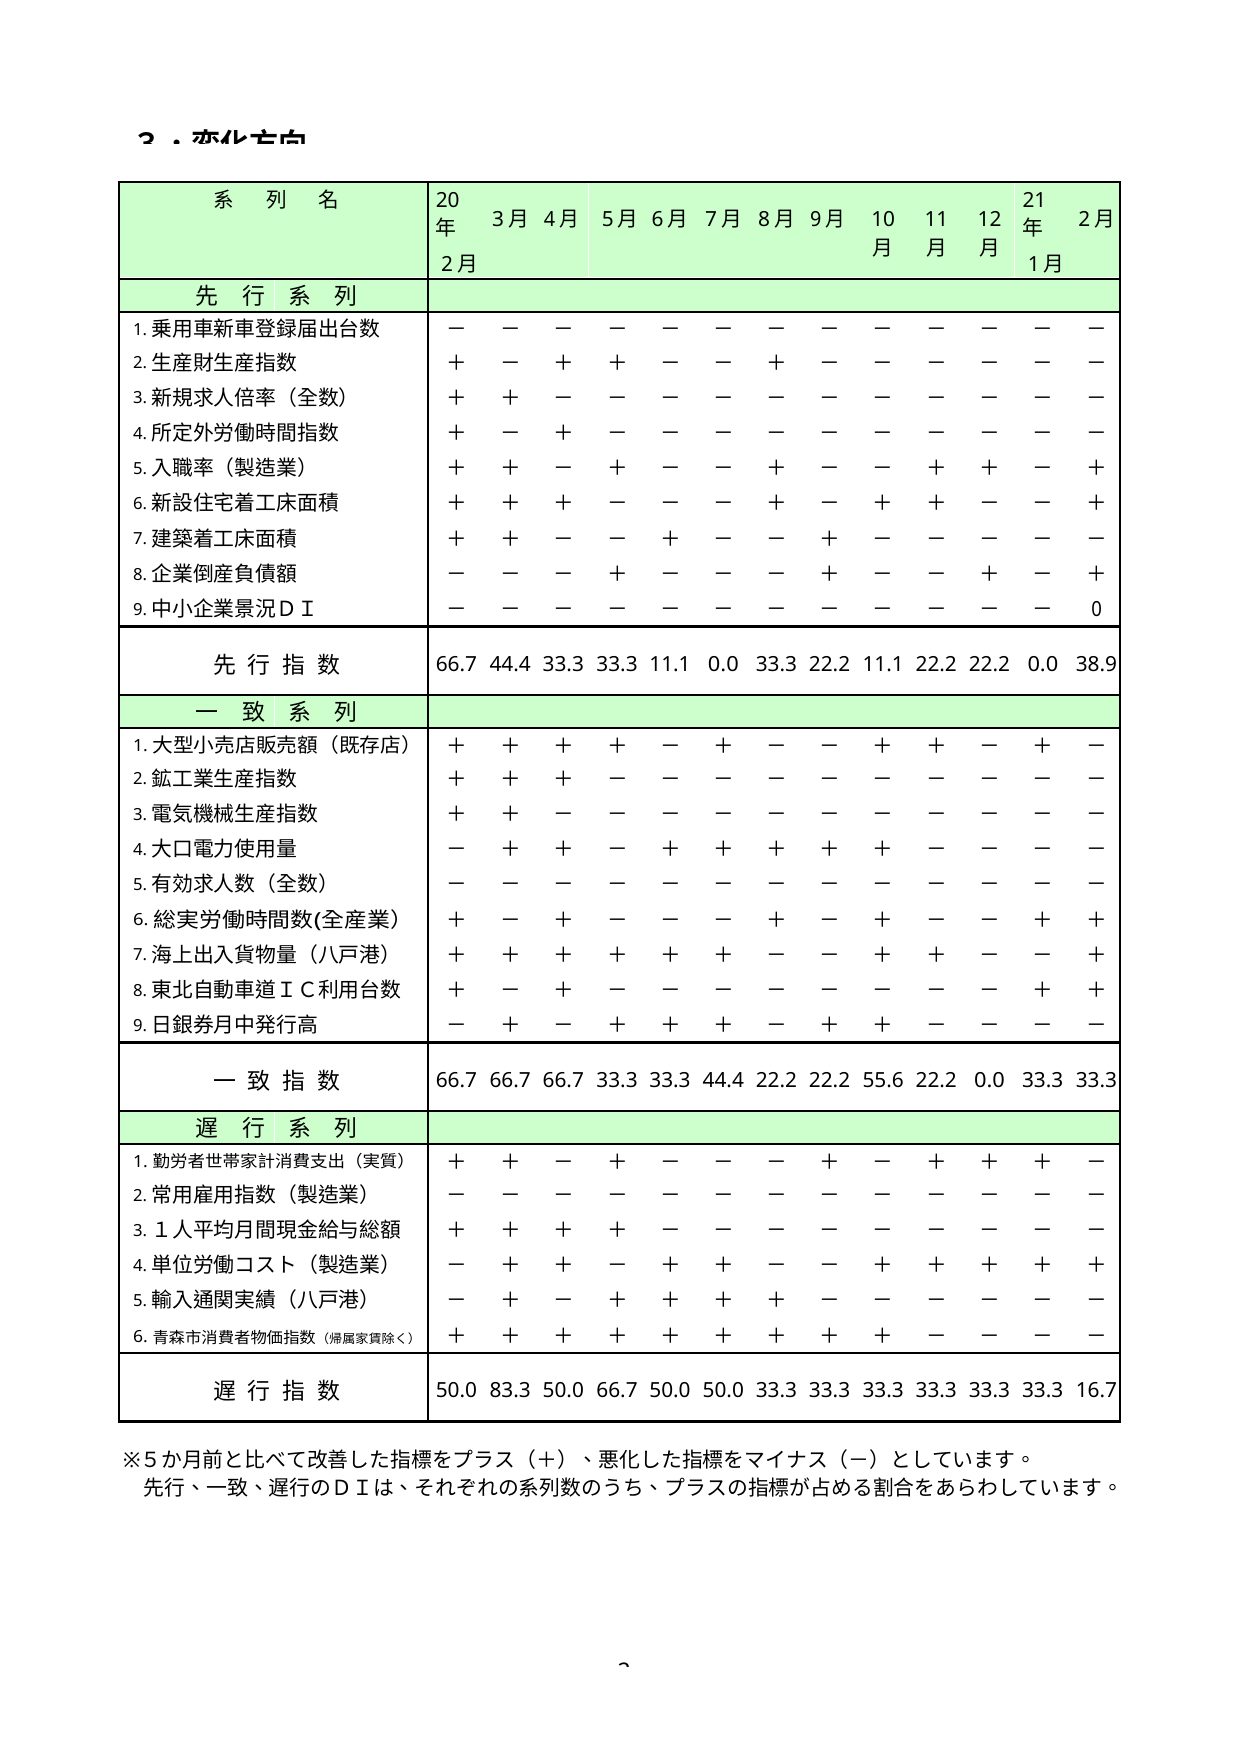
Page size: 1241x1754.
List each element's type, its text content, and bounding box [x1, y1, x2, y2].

table_cell － [695, 902, 748, 937]
table_cell － [1068, 345, 1119, 380]
table_cell 一 [120, 696, 237, 727]
table_cell － [535, 867, 588, 902]
table_cell 66.7 [429, 628, 482, 694]
table_cell 先 [120, 628, 237, 694]
table_cell ＋ [589, 1008, 642, 1041]
table_cell － [482, 556, 535, 591]
table_cell ＋ [748, 1283, 801, 1318]
table_cell － [429, 1248, 482, 1283]
table_cell － [642, 415, 695, 451]
table_cell － [908, 1213, 961, 1248]
table_cell － [1068, 831, 1119, 867]
table_cell － [1068, 313, 1119, 345]
table_cell － [961, 486, 1014, 521]
table_cell － [642, 867, 695, 902]
text ※５か月前と比べて改善した指標をプラス（＋）、悪化した指標をマイナス（－）としています。 [123, 1445, 1142, 1473]
table_cell － [801, 937, 855, 972]
table_cell ＋ [908, 486, 961, 521]
table_cell － [801, 415, 855, 451]
table_cell 33.3 [961, 1354, 1014, 1420]
table_cell ＋ [429, 1145, 482, 1177]
table_cell － [801, 902, 855, 937]
table_cell ＋ [482, 1145, 535, 1177]
table_cell 33.3 [1068, 1044, 1119, 1110]
table_cell ＋ [961, 556, 1014, 591]
table_cell 33.3 [1015, 1354, 1068, 1420]
table_cell － [748, 972, 801, 1007]
table_cell 66.7 [589, 1354, 642, 1420]
table_cell ＋ [801, 521, 855, 556]
table_cell 33.3 [589, 1044, 642, 1110]
table_cell － [961, 937, 1014, 972]
table_cell ＋ [642, 1283, 695, 1318]
table_cell ＋ [482, 521, 535, 556]
table_cell 1. 勤労者世帯家計消費支出（実質） [120, 1145, 427, 1177]
table_cell － [589, 486, 642, 521]
table_cell － [429, 1008, 482, 1041]
table_cell － [801, 380, 855, 415]
table_cell － [642, 972, 695, 1007]
table_cell － [482, 345, 535, 380]
table_cell － [961, 521, 1014, 556]
table_cell － [642, 902, 695, 937]
table_cell － [961, 345, 1014, 380]
table_cell 22.2 [908, 628, 961, 694]
table_cell － [1015, 521, 1068, 556]
table_cell － [642, 313, 695, 345]
table_cell － [855, 591, 908, 625]
table_cell － [589, 972, 642, 1007]
table_cell 33.3 [855, 1354, 908, 1420]
table_cell － [482, 591, 535, 625]
table_cell － [961, 831, 1014, 867]
table_header 20年 2月 [429, 183, 482, 277]
table_cell － [589, 796, 642, 831]
table_cell － [855, 761, 908, 796]
table_cell 66.7 [482, 1044, 535, 1110]
table_cell － [908, 380, 961, 415]
table_cell ＋ [961, 451, 1014, 486]
table_cell － [855, 521, 908, 556]
table_cell ＋ [801, 1008, 855, 1041]
table_cell － [642, 345, 695, 380]
table_cell － [961, 796, 1014, 831]
table_cell － [1015, 1318, 1068, 1352]
table_cell － [642, 761, 695, 796]
table_cell ＋ [1068, 937, 1119, 972]
table_cell ＋ [1015, 1248, 1068, 1283]
table_cell － [1068, 1145, 1119, 1177]
table_cell － [642, 486, 695, 521]
table_cell ＋ [695, 1283, 748, 1318]
table_cell － [695, 521, 748, 556]
table_cell － [748, 521, 801, 556]
table_cell ＋ [855, 1318, 908, 1352]
table_cell － [908, 761, 961, 796]
table_cell － [1015, 313, 1068, 345]
table_cell － [642, 380, 695, 415]
table_cell － [482, 972, 535, 1007]
table_cell － [801, 972, 855, 1007]
table_cell 遅 [120, 1112, 237, 1143]
table_cell － [748, 1177, 801, 1212]
table_cell － [801, 1248, 855, 1283]
table_cell ＋ [1068, 1248, 1119, 1283]
table_cell 50.0 [695, 1354, 748, 1420]
table_header 5月 [589, 183, 642, 277]
table_cell － [1015, 415, 1068, 451]
table_cell ＋ [642, 1318, 695, 1352]
table_cell － [908, 867, 961, 902]
table_cell － [748, 556, 801, 591]
table_cell 指 [275, 1044, 312, 1110]
table_cell － [589, 1248, 642, 1283]
table_cell ＋ [535, 486, 588, 521]
table_cell 66.7 [535, 1044, 588, 1110]
table_cell － [908, 972, 961, 1007]
table_cell 22.2 [908, 1044, 961, 1110]
table_cell 8. 企業倒産負債額 [120, 556, 427, 591]
table_cell 列 [312, 1112, 427, 1143]
table_cell － [961, 313, 1014, 345]
table_cell － [748, 1248, 801, 1283]
table_cell ＋ [1015, 902, 1068, 937]
table_header 8月 [748, 183, 801, 277]
table_cell ＋ [908, 937, 961, 972]
table_cell － [855, 1283, 908, 1318]
table_cell － [748, 761, 801, 796]
table_cell ＋ [429, 345, 482, 380]
table_cell － [855, 313, 908, 345]
table_cell － [855, 1177, 908, 1212]
table_header 7月 [695, 183, 748, 277]
table_cell ＋ [482, 937, 535, 972]
table_cell 3. １人平均月間現金給与総額 [120, 1213, 427, 1248]
table_cell 3. 新規求人倍率（全数） [120, 380, 427, 415]
table_cell － [535, 1283, 588, 1318]
table_cell － [695, 867, 748, 902]
table_cell ＋ [1015, 972, 1068, 1007]
table_cell 一 [120, 1044, 237, 1110]
table_cell － [1015, 1283, 1068, 1318]
table_cell － [748, 380, 801, 415]
table_cell 2. 常用雇用指数（製造業） [120, 1177, 427, 1212]
table_cell － [695, 415, 748, 451]
table_cell － [1015, 591, 1068, 625]
table_cell － [429, 867, 482, 902]
table_cell ＋ [642, 521, 695, 556]
table_cell － [1015, 1177, 1068, 1212]
table_cell ＋ [908, 451, 961, 486]
table_cell 66.7 [429, 1044, 482, 1110]
table_cell － [748, 313, 801, 345]
table_cell － [908, 556, 961, 591]
table_cell 44.4 [695, 1044, 748, 1110]
table_cell ＋ [748, 1318, 801, 1352]
table_cell 33.3 [535, 628, 588, 694]
table_cell － [589, 761, 642, 796]
table_cell 5. 輸入通関実績（八戸港） [120, 1283, 427, 1318]
table_cell 22.2 [748, 1044, 801, 1110]
table_cell － [695, 1177, 748, 1212]
table_cell － [1068, 867, 1119, 902]
table_cell ＋ [642, 1248, 695, 1283]
table_cell － [589, 521, 642, 556]
table_header 系 [120, 183, 237, 277]
table_cell 1. 乗用車新車登録届出台数 [120, 313, 427, 345]
table_cell － [908, 1318, 961, 1352]
table_cell － [642, 1177, 695, 1212]
table_cell － [1015, 486, 1068, 521]
table_cell ＋ [695, 831, 748, 867]
table_cell 致 [237, 696, 274, 727]
table_cell － [1068, 1177, 1119, 1212]
table_cell 22.2 [801, 628, 855, 694]
table_cell 数 [312, 628, 427, 694]
table_cell － [1068, 1213, 1119, 1248]
table_cell ＋ [695, 937, 748, 972]
table_cell － [1068, 1008, 1119, 1041]
table_cell － [855, 415, 908, 451]
table_cell ＋ [482, 796, 535, 831]
table_cell － [855, 345, 908, 380]
table_cell － [908, 591, 961, 625]
table_cell － [535, 451, 588, 486]
table_cell 2. 鉱工業生産指数 [120, 761, 427, 796]
table_cell ＋ [695, 1008, 748, 1041]
table_cell 指 [275, 628, 312, 694]
table_cell － [908, 796, 961, 831]
table_cell － [589, 380, 642, 415]
table_cell 系 [275, 696, 312, 727]
table_cell － [482, 867, 535, 902]
table_cell － [642, 729, 695, 761]
table_cell 5. 入職率（製造業） [120, 451, 427, 486]
table_cell ＋ [589, 729, 642, 761]
table_cell － [855, 556, 908, 591]
table_cell ＋ [589, 1145, 642, 1177]
table_cell ＋ [748, 831, 801, 867]
table_cell ＋ [748, 451, 801, 486]
table_cell ＋ [535, 1213, 588, 1248]
table_header 3月 [482, 183, 535, 277]
table_cell ＋ [429, 761, 482, 796]
table_cell － [961, 1177, 1014, 1212]
table_cell ＋ [589, 1283, 642, 1318]
table_cell 0.0 [695, 628, 748, 694]
table_cell － [908, 1283, 961, 1318]
table_cell － [482, 1177, 535, 1212]
table_cell － [908, 1177, 961, 1212]
table_cell － [908, 313, 961, 345]
table_cell － [429, 313, 482, 345]
table_cell － [589, 831, 642, 867]
table_cell － [589, 902, 642, 937]
table_cell － [855, 867, 908, 902]
table_cell ＋ [855, 937, 908, 972]
table_cell － [1015, 556, 1068, 591]
table_cell － [535, 591, 588, 625]
table_cell － [535, 1145, 588, 1177]
table_cell 38.9 [1068, 628, 1119, 694]
table_cell ＋ [535, 415, 588, 451]
table_cell － [642, 556, 695, 591]
table_cell ＋ [429, 486, 482, 521]
table_cell ＋ [589, 451, 642, 486]
table_cell － [429, 831, 482, 867]
table_cell ＋ [855, 831, 908, 867]
table_cell 4. 大口電力使用量 [120, 831, 427, 867]
table_cell ＋ [642, 831, 695, 867]
table_cell 55.6 [855, 1044, 908, 1110]
table_cell 列 [312, 280, 427, 311]
table_cell ＋ [429, 972, 482, 1007]
table_cell ＋ [589, 556, 642, 591]
table_cell － [855, 380, 908, 415]
table_cell ＋ [642, 937, 695, 972]
table_cell 83.3 [482, 1354, 535, 1420]
table_cell 5. 有効求人数（全数） [120, 867, 427, 902]
table_cell 列 [312, 696, 427, 727]
table_cell － [855, 451, 908, 486]
table_cell ＋ [908, 1248, 961, 1283]
table_cell － [961, 591, 1014, 625]
table_cell － [1015, 451, 1068, 486]
table_cell ＋ [1068, 486, 1119, 521]
table_cell ＋ [908, 1145, 961, 1177]
table_cell － [695, 556, 748, 591]
table_cell － [695, 345, 748, 380]
table_cell 行 [237, 280, 274, 311]
table_cell － [801, 761, 855, 796]
table_cell － [961, 902, 1014, 937]
table_cell ＋ [535, 902, 588, 937]
table_cell 致 [237, 1044, 274, 1110]
table_cell － [748, 937, 801, 972]
table_cell ＋ [429, 729, 482, 761]
table_cell － [589, 313, 642, 345]
table_cell － [961, 867, 1014, 902]
table_cell 33.3 [908, 1354, 961, 1420]
table_cell 6. 新設住宅着工床面積 [120, 486, 427, 521]
table_cell － [695, 972, 748, 1007]
table_cell － [855, 796, 908, 831]
table_cell ＋ [482, 1318, 535, 1352]
table_cell ＋ [801, 1318, 855, 1352]
table_cell － [908, 902, 961, 937]
table_cell － [801, 1283, 855, 1318]
table_cell ＋ [748, 345, 801, 380]
table_cell － [429, 591, 482, 625]
table_cell － [589, 591, 642, 625]
table_cell － [801, 1213, 855, 1248]
table_cell 33.3 [1015, 1044, 1068, 1110]
table_cell 先 [120, 280, 237, 311]
table_cell － [1068, 729, 1119, 761]
table_cell － [801, 867, 855, 902]
table_cell － [695, 313, 748, 345]
table_cell － [748, 867, 801, 902]
table_cell ＋ [1015, 729, 1068, 761]
table_cell － [961, 380, 1014, 415]
table_header 2月 [1068, 183, 1119, 277]
table_cell － [589, 415, 642, 451]
table_cell ＋ [855, 1248, 908, 1283]
table_cell － [748, 591, 801, 625]
table_cell － [1015, 1213, 1068, 1248]
table_cell － [429, 556, 482, 591]
table_cell ＋ [1068, 556, 1119, 591]
table_cell － [1015, 831, 1068, 867]
table_cell 16.7 [1068, 1354, 1119, 1420]
table_cell 行 [237, 628, 274, 694]
table_cell 11.1 [642, 628, 695, 694]
table_cell ＋ [429, 415, 482, 451]
table_header 12月 [961, 183, 1014, 277]
table_cell ＋ [482, 1008, 535, 1041]
table_cell 4. 所定外労働時間指数 [120, 415, 427, 451]
table_cell － [429, 1177, 482, 1212]
table_cell ＋ [1068, 902, 1119, 937]
table_cell － [908, 831, 961, 867]
table_cell ＋ [589, 937, 642, 972]
table_cell ＋ [589, 345, 642, 380]
table_cell [429, 696, 1119, 727]
table_cell 44.4 [482, 628, 535, 694]
table_cell 指 [275, 1354, 312, 1420]
table_cell － [695, 1145, 748, 1177]
table_cell 33.3 [589, 628, 642, 694]
table_cell － [855, 1213, 908, 1248]
table_cell － [642, 451, 695, 486]
table_cell 7. 建築着工床面積 [120, 521, 427, 556]
table_cell － [1068, 1318, 1119, 1352]
table_cell － [642, 1213, 695, 1248]
table_cell ＋ [535, 761, 588, 796]
table_cell － [695, 761, 748, 796]
table_cell ＋ [855, 729, 908, 761]
table_cell － [1015, 380, 1068, 415]
table_cell － [961, 1318, 1014, 1352]
table_header 4月 [535, 183, 588, 277]
table_cell － [961, 1213, 1014, 1248]
table_cell － [429, 1283, 482, 1318]
table_cell － [535, 380, 588, 415]
table_cell ＋ [429, 380, 482, 415]
table_cell － [695, 486, 748, 521]
table_cell ＋ [1068, 451, 1119, 486]
table_header 列 [237, 183, 312, 277]
table_cell － [1015, 345, 1068, 380]
table_cell 系 [275, 280, 312, 311]
table_cell ＋ [429, 521, 482, 556]
table_cell 0.0 [1015, 628, 1068, 694]
table_cell 3. 電気機械生産指数 [120, 796, 427, 831]
table_cell 33.3 [642, 1044, 695, 1110]
table_cell － [535, 556, 588, 591]
table_cell 33.3 [748, 628, 801, 694]
table_header 6月 [642, 183, 695, 277]
table_cell － [482, 902, 535, 937]
table_cell － [1015, 937, 1068, 972]
table_cell ＋ [535, 831, 588, 867]
table_cell 8. 東北自動車道ＩＣ利用台数 [120, 972, 427, 1007]
table_cell － [535, 521, 588, 556]
table_cell ＋ [801, 831, 855, 867]
table_cell [429, 280, 1119, 311]
table_cell － [801, 486, 855, 521]
table_cell ＋ [1015, 1145, 1068, 1177]
table_cell ＋ [855, 486, 908, 521]
table_cell － [642, 591, 695, 625]
table_cell [429, 1112, 1119, 1143]
table_cell 数 [312, 1354, 427, 1420]
table_cell － [855, 1145, 908, 1177]
table_cell － [1068, 415, 1119, 451]
table_cell － [961, 729, 1014, 761]
table_cell － [695, 380, 748, 415]
table_header 10月 [855, 183, 908, 277]
table_cell 4. 単位労働コスト（製造業） [120, 1248, 427, 1283]
table_cell ＋ [482, 729, 535, 761]
table_cell ＋ [482, 1248, 535, 1283]
table_cell ＋ [482, 831, 535, 867]
table_cell ＋ [429, 1213, 482, 1248]
table_cell － [589, 1177, 642, 1212]
table_cell ＋ [482, 1213, 535, 1248]
table_cell － [801, 591, 855, 625]
table_cell 50.0 [642, 1354, 695, 1420]
table_cell ＋ [429, 796, 482, 831]
table_cell 33.3 [748, 1354, 801, 1420]
table_cell － [961, 761, 1014, 796]
table_cell ＋ [695, 729, 748, 761]
table_cell 遅 [120, 1354, 237, 1420]
table_cell 6. 青森市消費者物価指数（帰属家賃除く） [120, 1318, 427, 1352]
table_cell 行 [237, 1354, 274, 1420]
table_cell 2. 生産財生産指数 [120, 345, 427, 380]
table_cell ＋ [695, 1318, 748, 1352]
table_cell － [535, 1177, 588, 1212]
table_cell ＋ [695, 1248, 748, 1283]
table_cell － [535, 1008, 588, 1041]
table_cell － [748, 796, 801, 831]
table_cell ＋ [535, 972, 588, 1007]
table_cell － [1015, 867, 1068, 902]
table_cell ＋ [642, 1008, 695, 1041]
table_cell 7. 海上出入貨物量（八戸港） [120, 937, 427, 972]
table_cell 行 [237, 1112, 274, 1143]
table_cell 22.2 [801, 1044, 855, 1110]
table_cell ＋ [908, 729, 961, 761]
table_cell ＋ [482, 486, 535, 521]
table_cell － [908, 1008, 961, 1041]
table_header 9月 [801, 183, 855, 277]
table_cell － [482, 313, 535, 345]
table_cell － [1068, 761, 1119, 796]
table_cell 11.1 [855, 628, 908, 694]
table_cell ＋ [855, 1008, 908, 1041]
table_cell － [695, 1213, 748, 1248]
table_cell ＋ [535, 937, 588, 972]
table_cell ＋ [589, 1213, 642, 1248]
table_cell － [1015, 796, 1068, 831]
table_cell － [908, 345, 961, 380]
table_cell － [695, 451, 748, 486]
table_cell － [961, 1283, 1014, 1318]
table_cell － [1015, 761, 1068, 796]
table_cell ＋ [961, 1248, 1014, 1283]
table_cell － [961, 415, 1014, 451]
table_cell － [801, 313, 855, 345]
table_cell 9. 日銀券月中発行高 [120, 1008, 427, 1041]
table_cell － [1068, 1283, 1119, 1318]
table_cell － [642, 796, 695, 831]
table_cell － [1068, 521, 1119, 556]
table_cell ＋ [801, 1145, 855, 1177]
table_cell ＋ [482, 380, 535, 415]
table_cell ＋ [748, 486, 801, 521]
table_cell ＋ [482, 451, 535, 486]
table_cell － [748, 1213, 801, 1248]
table_cell ＋ [429, 451, 482, 486]
table_cell ＋ [429, 1318, 482, 1352]
table_header 名 [312, 183, 427, 277]
table_cell ＋ [429, 937, 482, 972]
table_cell － [801, 1177, 855, 1212]
table_cell ＋ [535, 729, 588, 761]
table_cell － [801, 729, 855, 761]
table_cell 22.2 [961, 628, 1014, 694]
table_cell － [695, 591, 748, 625]
table_cell － [801, 796, 855, 831]
table_cell ＋ [589, 1318, 642, 1352]
table_cell － [908, 521, 961, 556]
table_cell 33.3 [801, 1354, 855, 1420]
table_cell 6. 総実労働時間数(全産業） [120, 902, 427, 937]
table_cell － [961, 1008, 1014, 1041]
table_cell － [961, 972, 1014, 1007]
text 先行、一致、遅行のＤＩは、それぞれの系列数のうち、プラスの指標が占める割合をあらわしています。 [144, 1473, 1142, 1502]
table_cell ＋ [855, 902, 908, 937]
table_cell － [855, 972, 908, 1007]
table_cell － [748, 415, 801, 451]
table_cell 数 [312, 1044, 427, 1110]
table_cell － [482, 415, 535, 451]
table_cell － [1068, 380, 1119, 415]
table_header 21年 1月 [1015, 183, 1068, 277]
table_cell ＋ [1068, 972, 1119, 1007]
table_cell ＋ [535, 1318, 588, 1352]
table_cell 系 [275, 1112, 312, 1143]
table_cell － [748, 1008, 801, 1041]
table_cell ＋ [961, 1145, 1014, 1177]
table_header 11月 [908, 183, 961, 277]
table_cell 50.0 [429, 1354, 482, 1420]
table_cell － [695, 796, 748, 831]
table_cell － [1068, 796, 1119, 831]
table_cell － [908, 415, 961, 451]
table_cell － [642, 1145, 695, 1177]
table_cell － [535, 313, 588, 345]
table_cell ＋ [429, 902, 482, 937]
table_cell － [589, 867, 642, 902]
table_cell － [535, 796, 588, 831]
table_cell 50.0 [535, 1354, 588, 1420]
table_cell － [1015, 1008, 1068, 1041]
table_cell 0.0 [961, 1044, 1014, 1110]
table_cell － [748, 1145, 801, 1177]
table_cell 9. 中小企業景況ＤＩ [120, 591, 427, 625]
table_cell － [801, 345, 855, 380]
table_cell ＋ [535, 1248, 588, 1283]
table_cell ＋ [535, 345, 588, 380]
table_cell ＋ [482, 761, 535, 796]
table_cell 1. 大型小売店販売額（既存店） [120, 729, 427, 761]
table_cell ＋ [801, 556, 855, 591]
table_cell － [748, 729, 801, 761]
table_cell 0 [1068, 591, 1119, 625]
table_cell － [801, 451, 855, 486]
table_cell ＋ [482, 1283, 535, 1318]
table_cell ＋ [748, 902, 801, 937]
